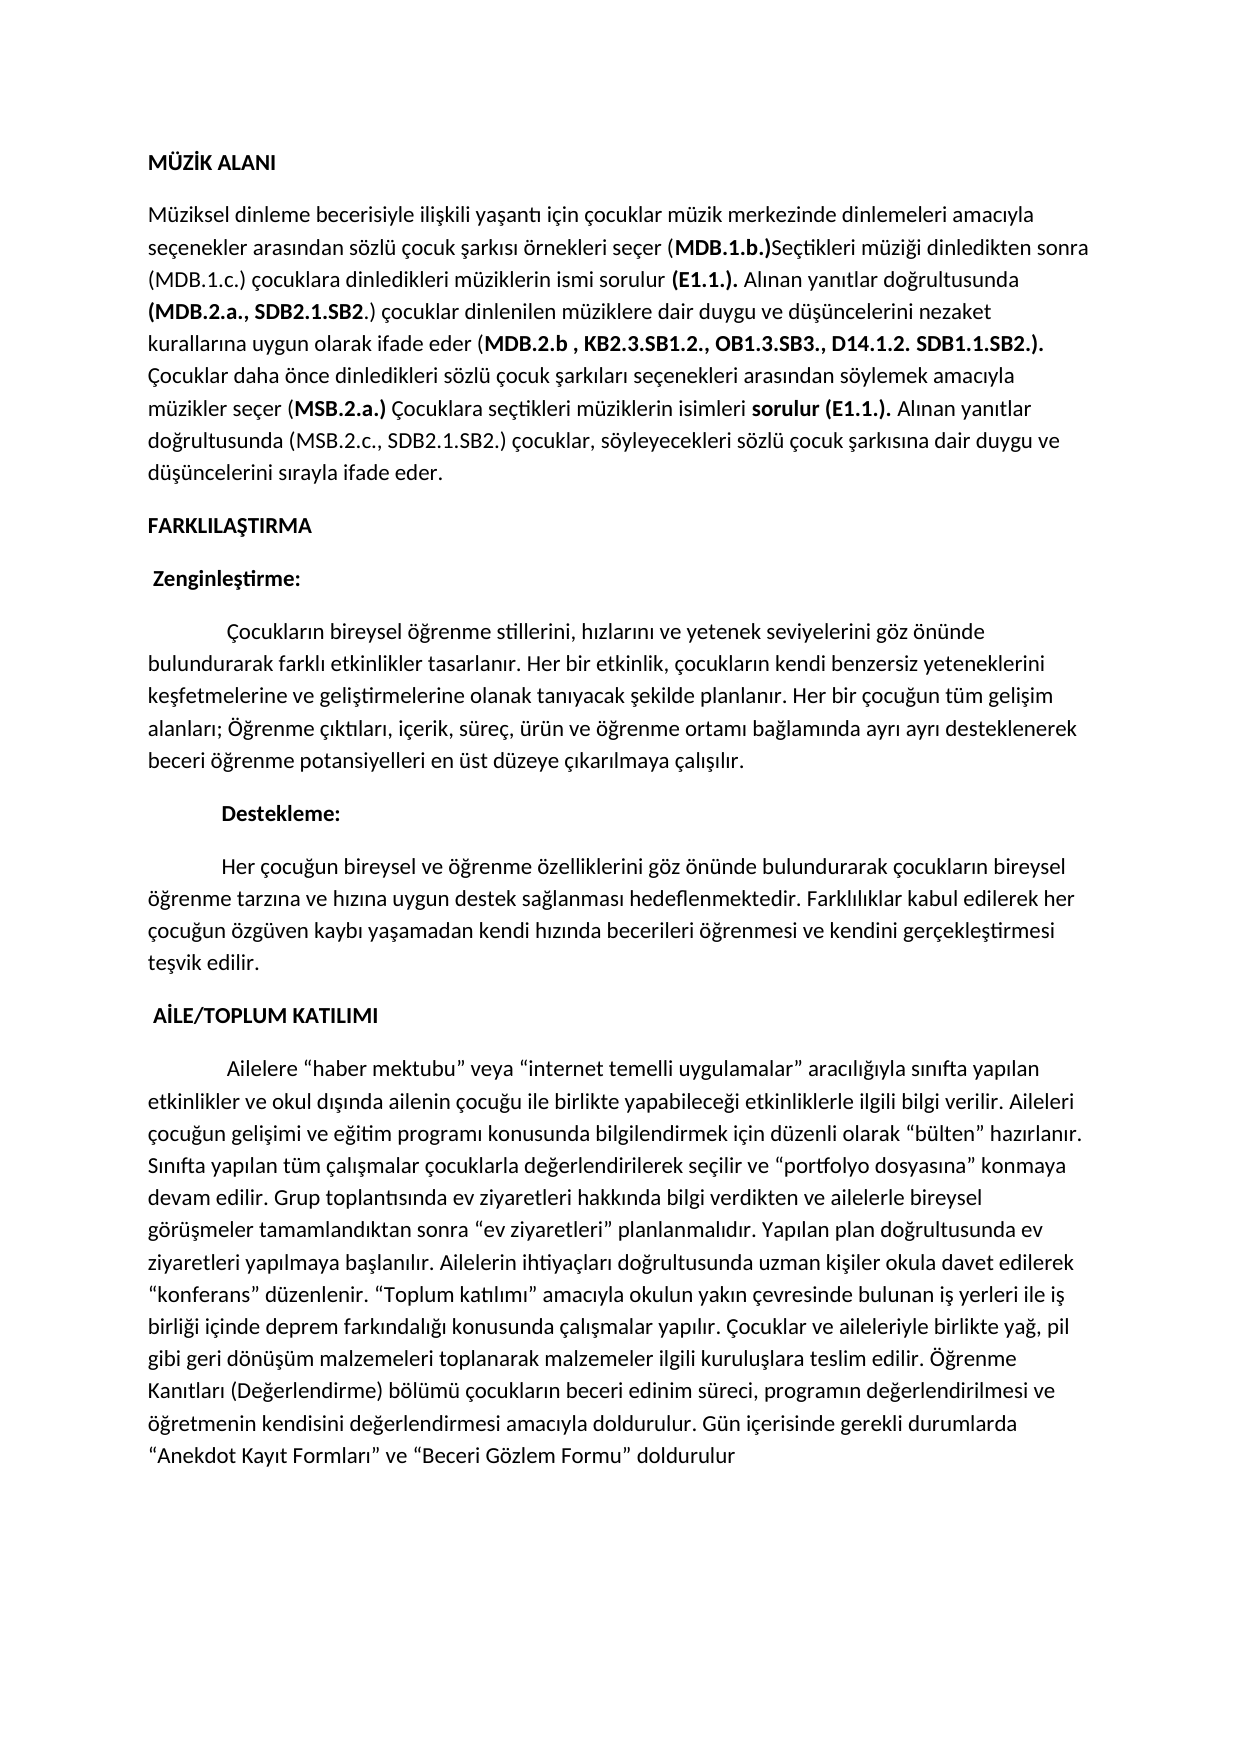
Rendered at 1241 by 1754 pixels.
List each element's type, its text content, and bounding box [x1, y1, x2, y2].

text AİLE/TOPLUM KATILIMI [148, 1002, 1093, 1029]
text Zenginleştirme: [148, 564, 1093, 592]
text Müziksel dinleme becerisiyle ilişkili yaşantı için çocuklar müzik merkezinde dinlemeleri amacıyla seçenekler arasından sözlü çocuk şarkısı örnekleri seçer (MDB.1.b.)Seçtikleri müziği dinledikten sonra (MDB.1.c.) çocuklara dinledikleri müziklerin ismi sorulur (E1.1.). Alınan yanıtlar doğrultusunda (MDB.2.a., SDB2.1.SB2.) çocuklar dinlenilen müziklere dair duygu ve düşüncelerini nezaket kurallarına uygun olarak ifade eder (MDB.2.b , KB2.3.SB1.2., OB1.3.SB3., D14.1.2. SDB1.1.SB2.). Çocuklar daha önce dinledikleri sözlü çocuk şarkıları seçenekleri arasından söylemek amacıyla müzikler seçer (MSB.2.a.) Çocuklara seçtikleri müziklerin isimleri sorulur (E1.1.). Alınan yanıtlar doğrultusunda (MSB.2.c., SDB2.1.SB2.) çocuklar, söyleyecekleri sözlü çocuk şarkısına dair duygu ve düşüncelerini sırayla ifade eder. [148, 201, 1093, 486]
text MÜZİK ALANI [148, 148, 1093, 176]
text Çocukların bireysel öğrenme stillerini, hızlarını ve yetenek seviyelerini göz önünde bulundurarak farklı etkinlikler tasarlanır. Her bir etkinlik, çocukların kendi benzersiz yeteneklerini keşfetmelerine ve geliştirmelerine olanak tanıyacak şekilde planlanır. Her bir çocuğun tüm gelişim alanları; Öğrenme çıktıları, içerik, süreç, ürün ve öğrenme ortamı bağlamında ayrı ayrı desteklenerek beceri öğrenme potansiyelleri en üst düzeye çıkarılmaya çalışılır. [148, 617, 1093, 774]
text FARKLILAŞTIRMA [148, 511, 1093, 539]
text Her çocuğun bireysel ve öğrenme özelliklerini göz önünde bulundurarak çocukların bireysel öğrenme tarzına ve hızına uygun destek sağlanması hedeflenmektedir. Farklılıklar kabul edilerek her çocuğun özgüven kaybı yaşamadan kendi hızında becerileri öğrenmesi ve kendini gerçekleştirmesi teşvik edilir. [148, 852, 1093, 977]
text Destekleme: [148, 799, 1093, 827]
text Ailelere “haber mektubu” veya “internet temelli uygulamalar” aracılığıyla sınıfta yapılan etkinlikler ve okul dışında ailenin çocuğu ile birlikte yapabileceği etkinliklerle ilgili bilgi verilir. Aileleri çocuğun gelişimi ve eğitim programı konusunda bilgilendirmek için düzenli olarak “bülten” hazırlanır. Sınıfta yapılan tüm çalışmalar çocuklarla değerlendirilerek seçilir ve “portfolyo dosyasına” konmaya devam edilir. Grup toplantısında ev ziyaretleri hakkında bilgi verdikten ve ailelerle bireysel görüşmeler tamamlandıktan sonra “ev ziyaretleri” planlanmalıdır. Yapılan plan doğrultusunda ev ziyaretleri yapılmaya başlanılır. Ailelerin ihtiyaçları doğrultusunda uzman kişiler okula davet edilerek “konferans” düzenlenir. “Toplum katılımı” amacıyla okulun yakın çevresinde bulunan iş yerleri ile iş birliği içinde deprem farkındalığı konusunda çalışmalar yapılır. Çocuklar ve aileleriyle birlikte yağ, pil gibi geri dönüşüm malzemeleri toplanarak malzemeler ilgili kuruluşlara teslim edilir. Öğrenme Kanıtları (Değerlendirme) bölümü çocukların beceri edinim süreci, programın değerlendirilmesi ve öğretmenin kendisini değerlendirmesi amacıyla doldurulur. Gün içerisinde gerekli durumlarda “Anekdot Kayıt Formları” ve “Beceri Gözlem Formu” doldurulur [148, 1054, 1093, 1469]
